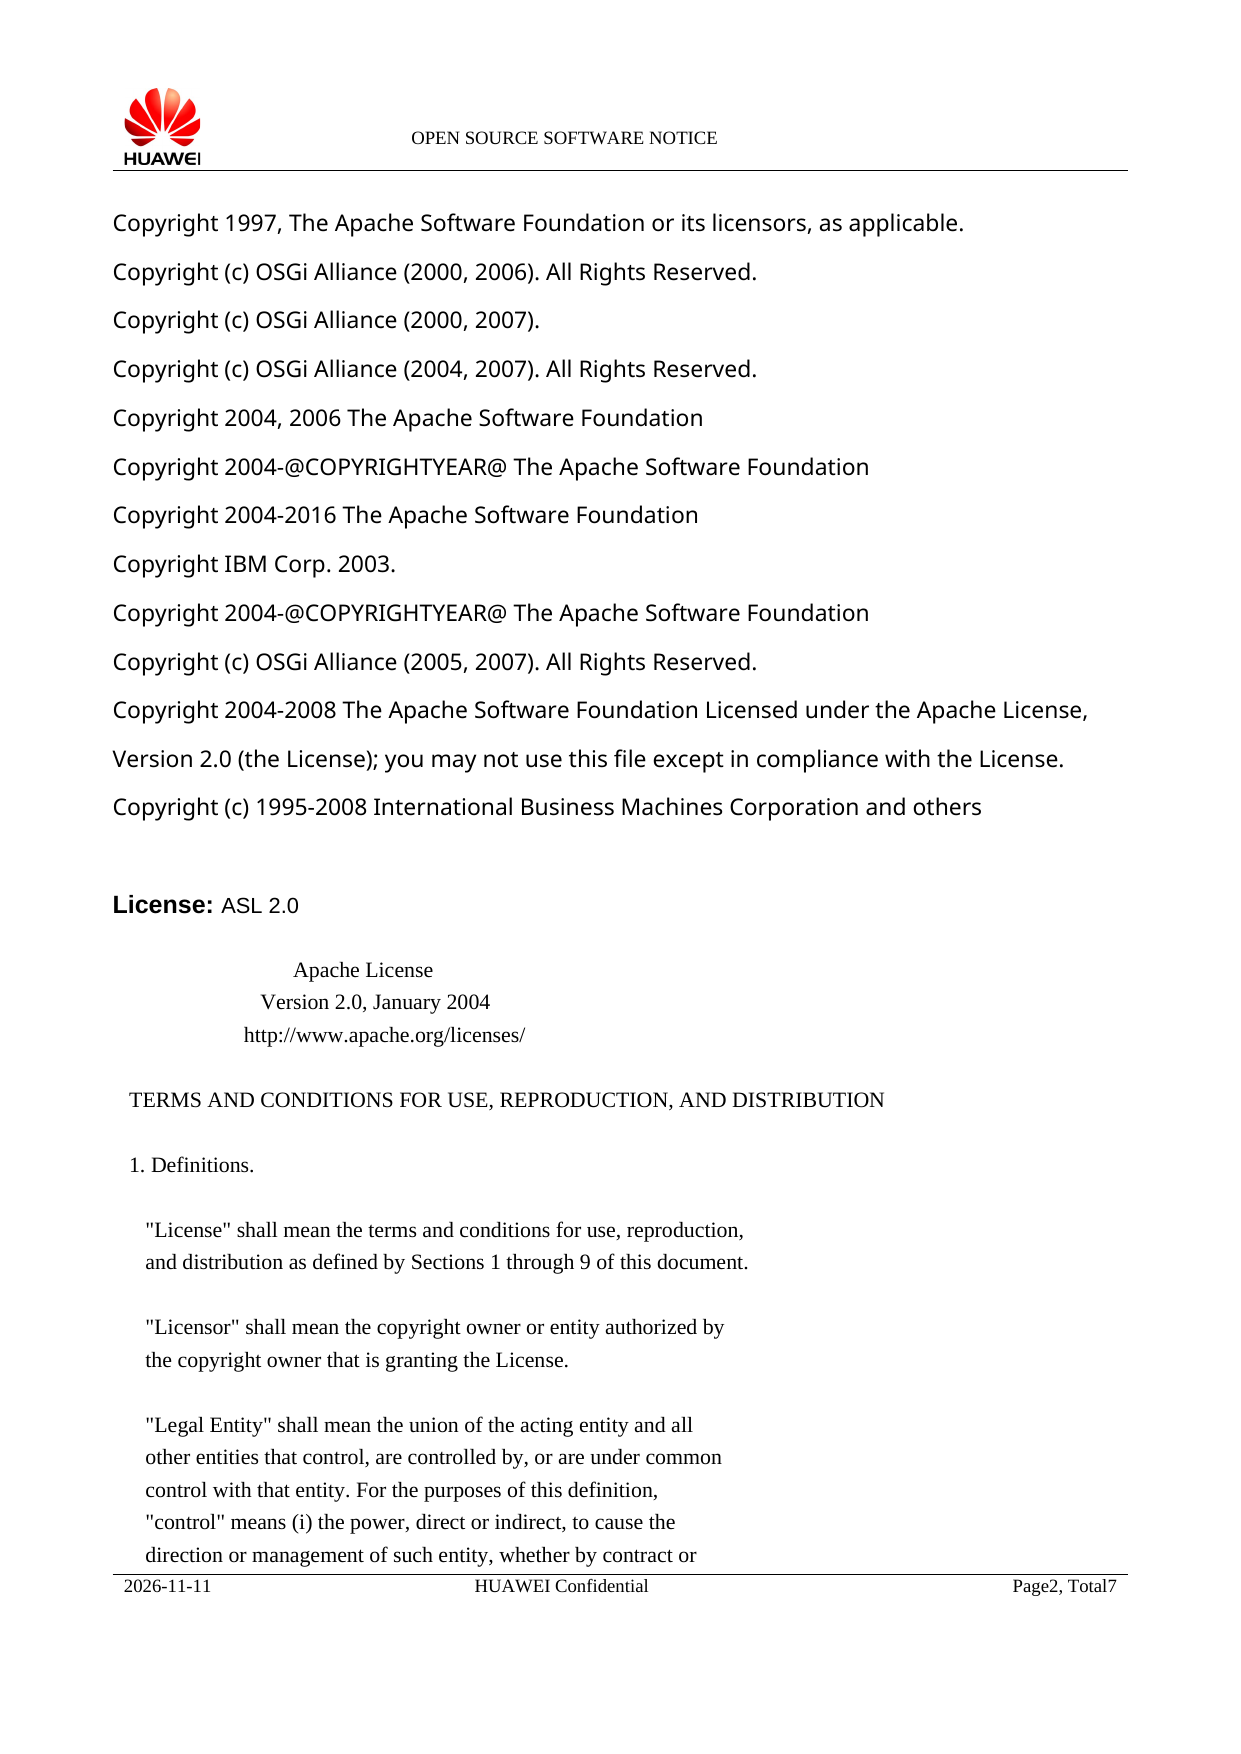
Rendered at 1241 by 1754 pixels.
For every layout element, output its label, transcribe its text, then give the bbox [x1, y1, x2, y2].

text Copyright (c) 1995-2008 International Business Machines Corporation and others [112, 791, 1128, 872]
text License: ASL 2.0 [112, 888, 1128, 921]
picture [124, 88, 201, 165]
